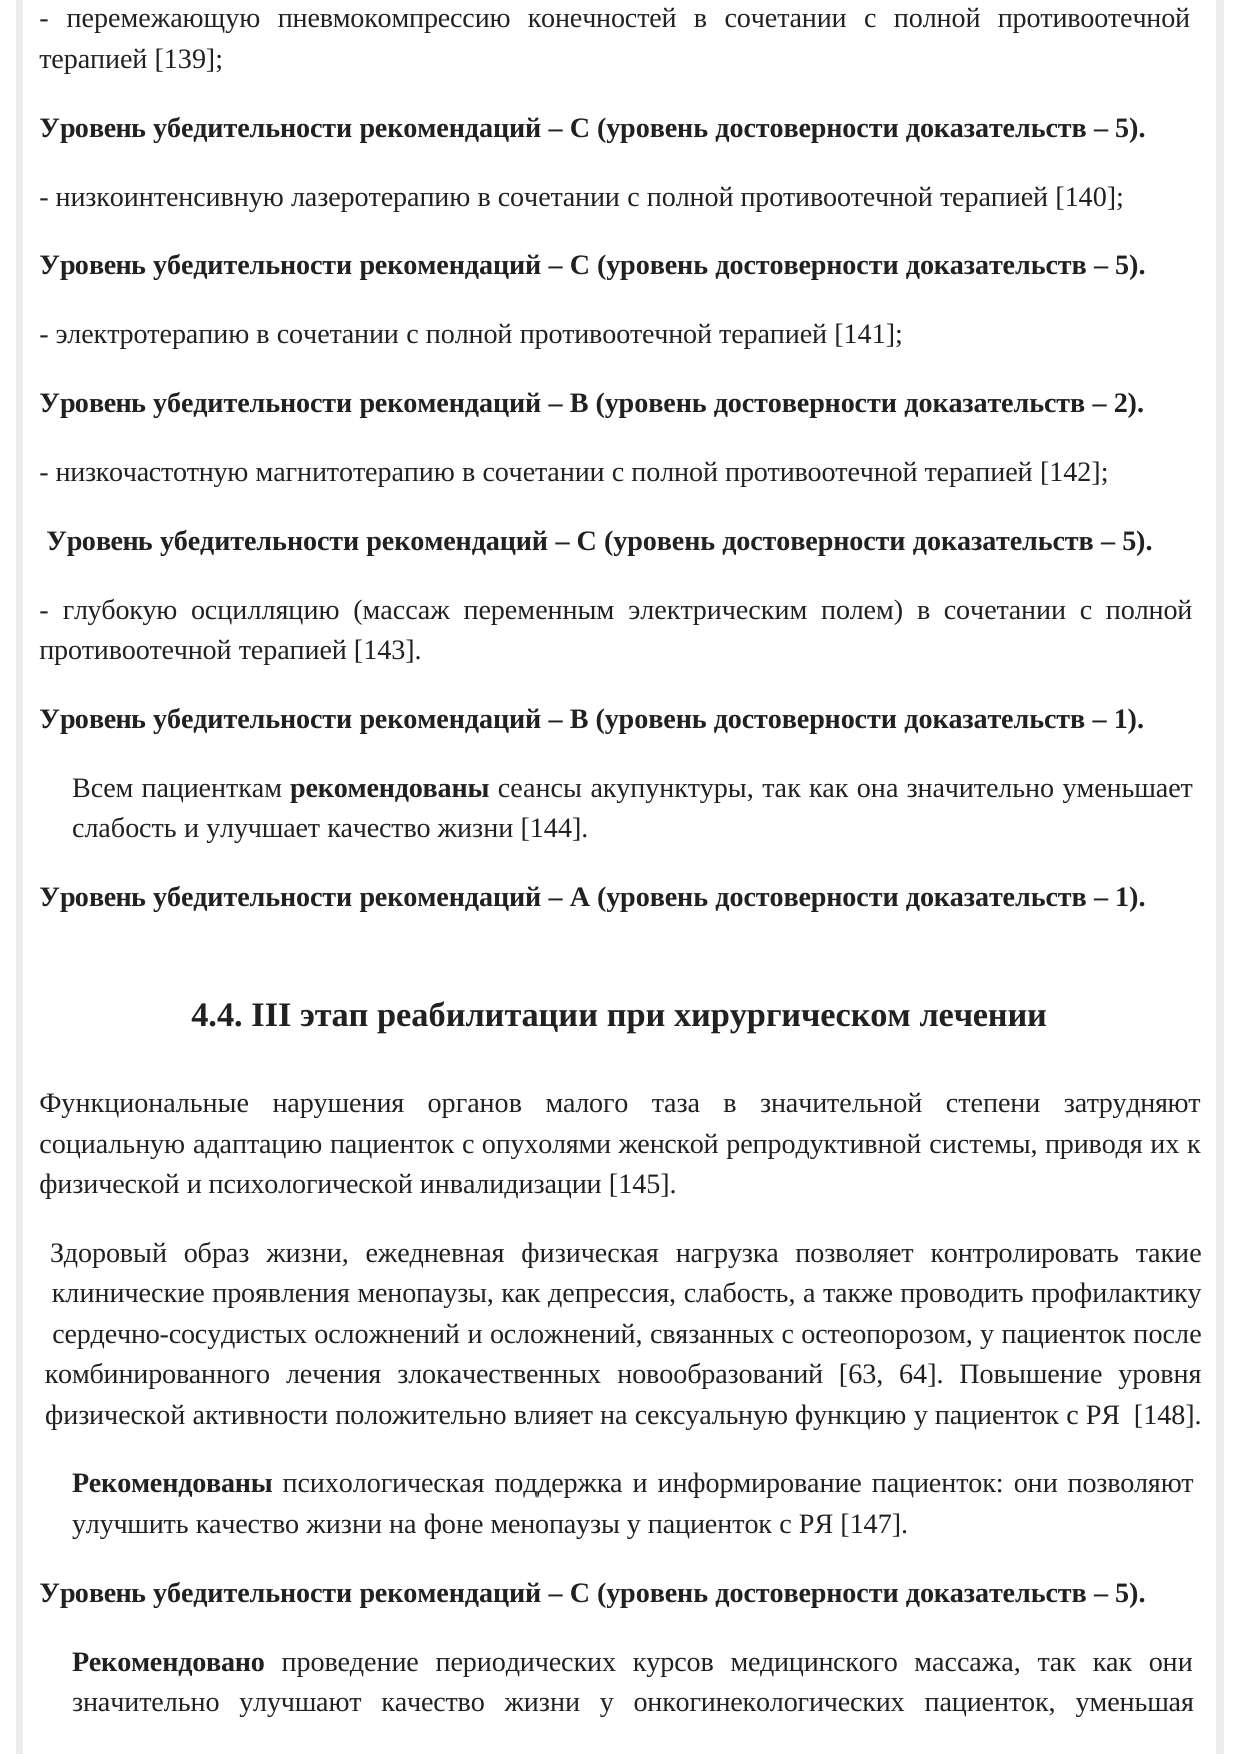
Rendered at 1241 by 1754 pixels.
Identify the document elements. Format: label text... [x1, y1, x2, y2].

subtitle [39, 1576, 1236, 1608]
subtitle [39, 111, 1236, 143]
list глубокую осцилляцию (массаж переменным электрическим полем) в сочетании с полной противоотечной терапией [143]. [39, 593, 1201, 666]
subtitle Уровень убедительности рекомендаций – С (уровень достоверности доказательств – 5). [46, 524, 1236, 556]
text Здоровый образ жизни, ежедневная физическая нагрузка позволяет контролировать такие клинические проявления менопаузы, как депрессия, слабость, а также проводить профилактику сердечно-сосудистых осложнений и осложнений, связанных с остеопорозом, у пациенток после комбинированного лечения злокачественных новообразований [63, 64]. Повышение уровня физической активности положительно влияет на сексуальную функцию у пациенток с РЯ [148]. [39, 1236, 1201, 1430]
list перемежающую пневмокомпрессию конечностей в сочетании с полной противоотечной терапией [139]; [39, 1, 1196, 74]
list электротерапию в сочетании с полной противоотечной терапией [141]; [39, 317, 1236, 350]
subtitle Уровень убедительности рекомендаций – В (уровень достоверности доказательств – 1). [39, 702, 1236, 734]
subtitle Уровень убедительности рекомендаций – А (уровень достоверности доказательств – 1). [39, 880, 1236, 912]
list низкочастотную магнитотерапию в сочетании с полной противоотечной терапией [142]; [39, 455, 1236, 487]
subtitle Уровень убедительности рекомендаций – B (уровень достоверности доказательств – 2). [39, 386, 1236, 418]
subtitle Уровень убедительности рекомендаций – С (уровень достоверности доказательств – 5). [39, 248, 1236, 281]
list III этап реабилитации при хирургическом лечении [191, 995, 1236, 1034]
text Рекомендованы психологическая поддержка и информирование пациенток: они позволяют улучшить качество жизни на фоне менопаузы у пациенток с РЯ [147]. [72, 1467, 1201, 1539]
list низкоинтенсивную лазеротерапию в сочетании с полной противоотечной терапией [140]; [39, 179, 1236, 212]
text Всем пациенткам рекомендованы сеансы акупунктуры, так как она значительно уменьшает слабость и улучшает качество жизни [144]. [72, 771, 1201, 844]
text Рекомендовано проведение периодических курсов медицинского массажа, так как они значительно улучшают качество жизни у онкогинекологических пациенток, уменьшая [72, 1645, 1201, 1717]
text Функциональные нарушения органов малого таза в значительной степени затрудняют социальную адаптацию пациенток с опухолями женской репродуктивной системы, приводя их к физической и психологической инвалидизации [145]. [39, 1086, 1201, 1199]
